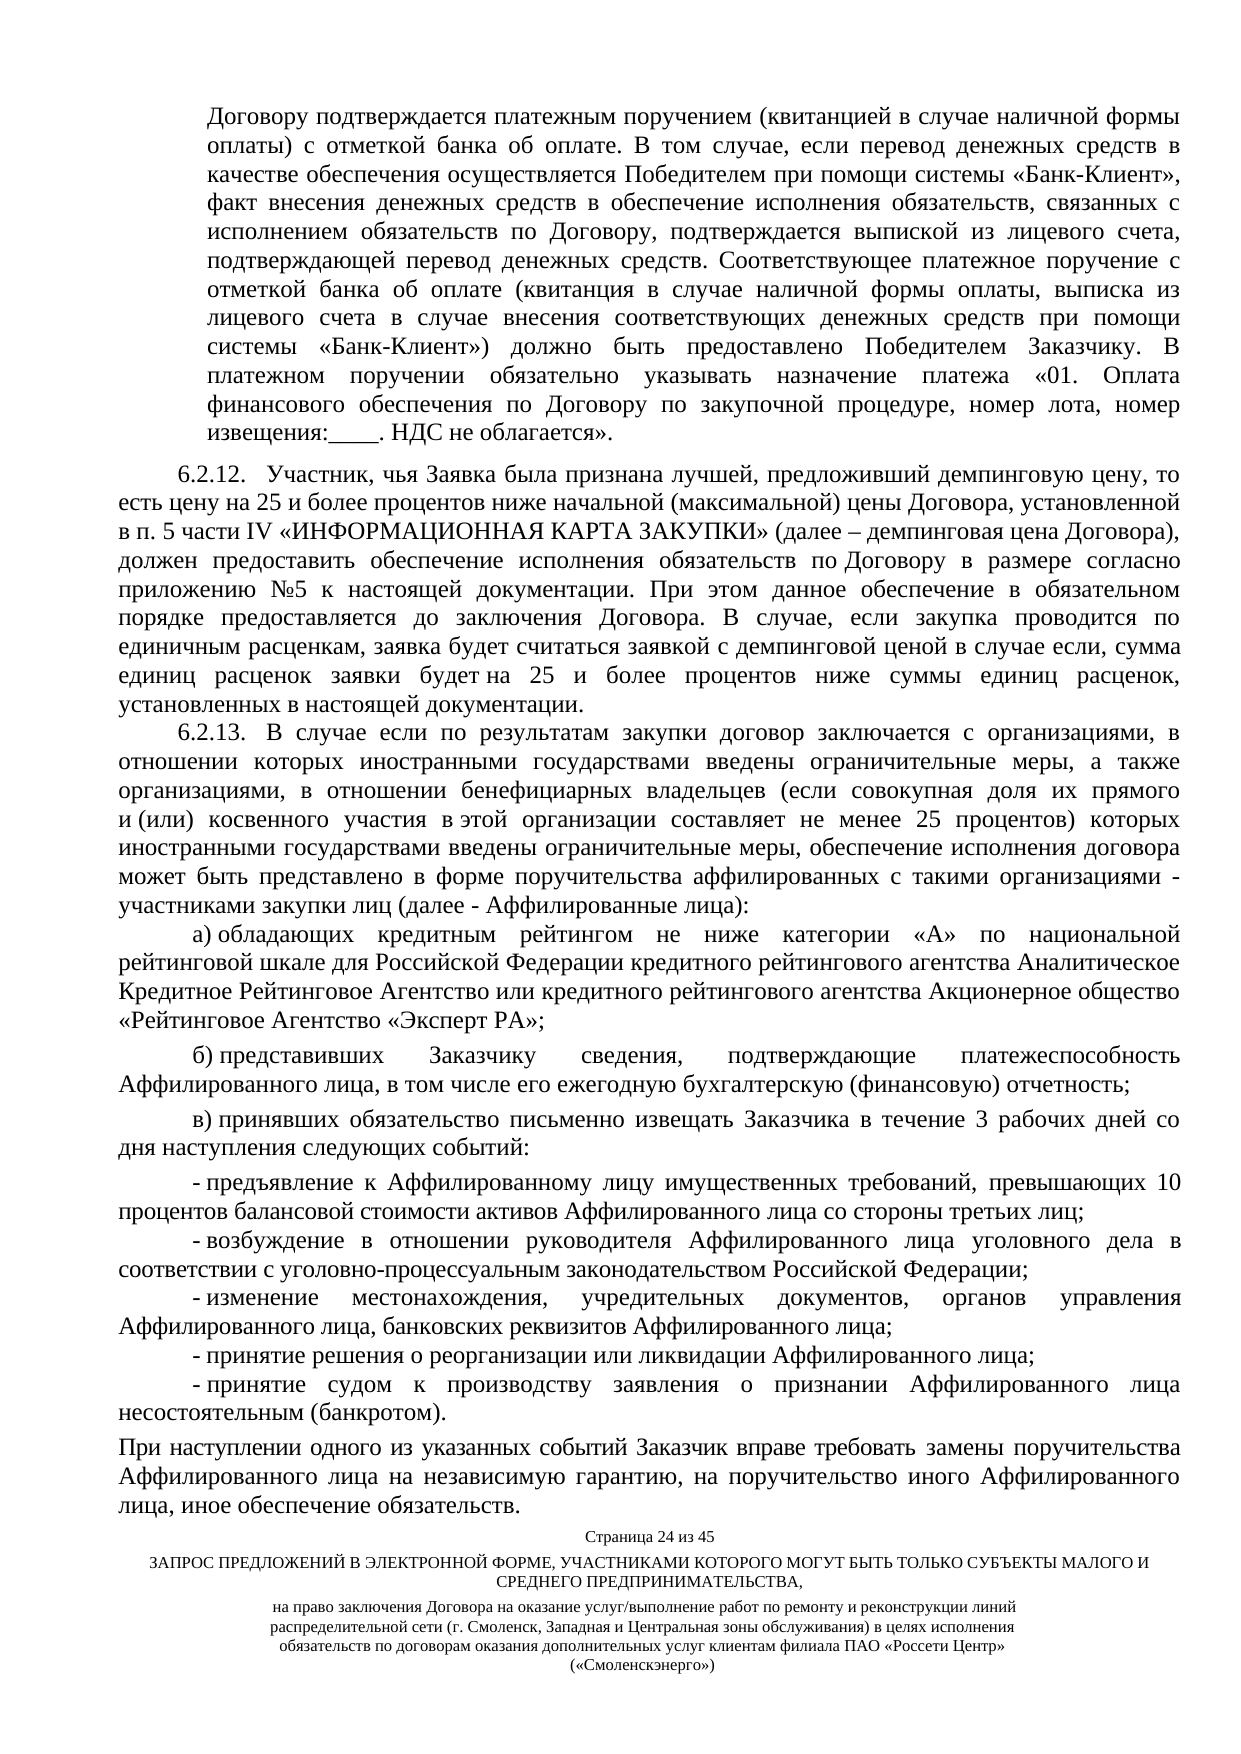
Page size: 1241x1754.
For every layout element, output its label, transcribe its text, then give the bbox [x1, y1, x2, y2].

list изменение местонахождения, учредительных документов, органов управления Аффилированного лица, банковских реквизитов Аффилированного лица; [118, 1282, 1181, 1340]
list возбуждение в отношении руководителя Аффилированного лица уголовного дела в соответствии с уголовно-процессуальным законодательством Российской Федерации; [118, 1225, 1181, 1282]
text в) принявших обязательство письменно извещать Заказчика в течение 3 рабочих дней со дня наступления следующих событий: [118, 1104, 1181, 1161]
text - принятие судом к производству заявления о признании Аффилированного лица несостоятельным (банкротом). [118, 1369, 1181, 1426]
list предъявление к Аффилированному лицу имущественных требований, превышающих 10 процентов балансовой стоимости активов Аффилированного лица со стороны третьих лиц; [118, 1167, 1181, 1225]
text а) обладающих кредитным рейтингом не ниже категории «А» по национальной рейтинговой шкале для Российской Федерации кредитного рейтингового агентства Аналитическое Кредитное Рейтинговое Агентство или кредитного рейтингового агентства Акционерное общество «Рейтинговое Агентство «Эксперт РА»; [118, 919, 1181, 1034]
text б) представивших Заказчику сведения, подтверждающие платежеспособность Аффилированного лица, в том числе его ежегодную бухгалтерскую (финансовую) отчетность; [118, 1040, 1181, 1097]
list принятие решения о реорганизации или ликвидации Аффилированного лица; [118, 1340, 1181, 1369]
subtitle Участник, чья Заявка была признана лучшей, предложивший демпинговую цену, то есть цену на 25 и более процентов ниже начальной (максимальной) цены Договора, установленной в п. 5 части IV «ИНФОРМАЦИОННАЯ КАРТА ЗАКУПКИ» (далее – демпинговая цена Договора), должен предоставить обеспечение исполнения обязательств по Договору в размере согласно приложению №5 к настоящей документации. При этом данное обеспечение в обязательном порядке предоставляется до заключения Договора. В случае, если закупка проводится по единичным расценкам, заявка будет считаться заявкой с демпинговой ценой в случае если, сумма единиц расценок заявки будет на 25 и более процентов ниже суммы единиц расценок, установленных в настоящей документации. [118, 459, 1181, 717]
subtitle В случае если по результатам закупки договор заключается с организациями, в отношении которых иностранными государствами введены ограничительные меры, а также организациями, в отношении бенефициарных владельцев (если совокупная доля их прямого и (или) косвенного участия в этой организации составляет не менее 25 процентов) которых иностранными государствами введены ограничительные меры, обеспечение исполнения договора может быть представлено в форме поручительства аффилированных с такими организациями - участниками закупки лиц (далее - Аффилированные лица): [118, 717, 1181, 919]
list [133, 101, 1181, 446]
text При наступлении одного из указанных событий Заказчик вправе требовать замены поручительства Аффилированного лица на независимую гарантию, на поручительство иного Аффилированного лица, иное обеспечение обязательств. [118, 1432, 1181, 1519]
